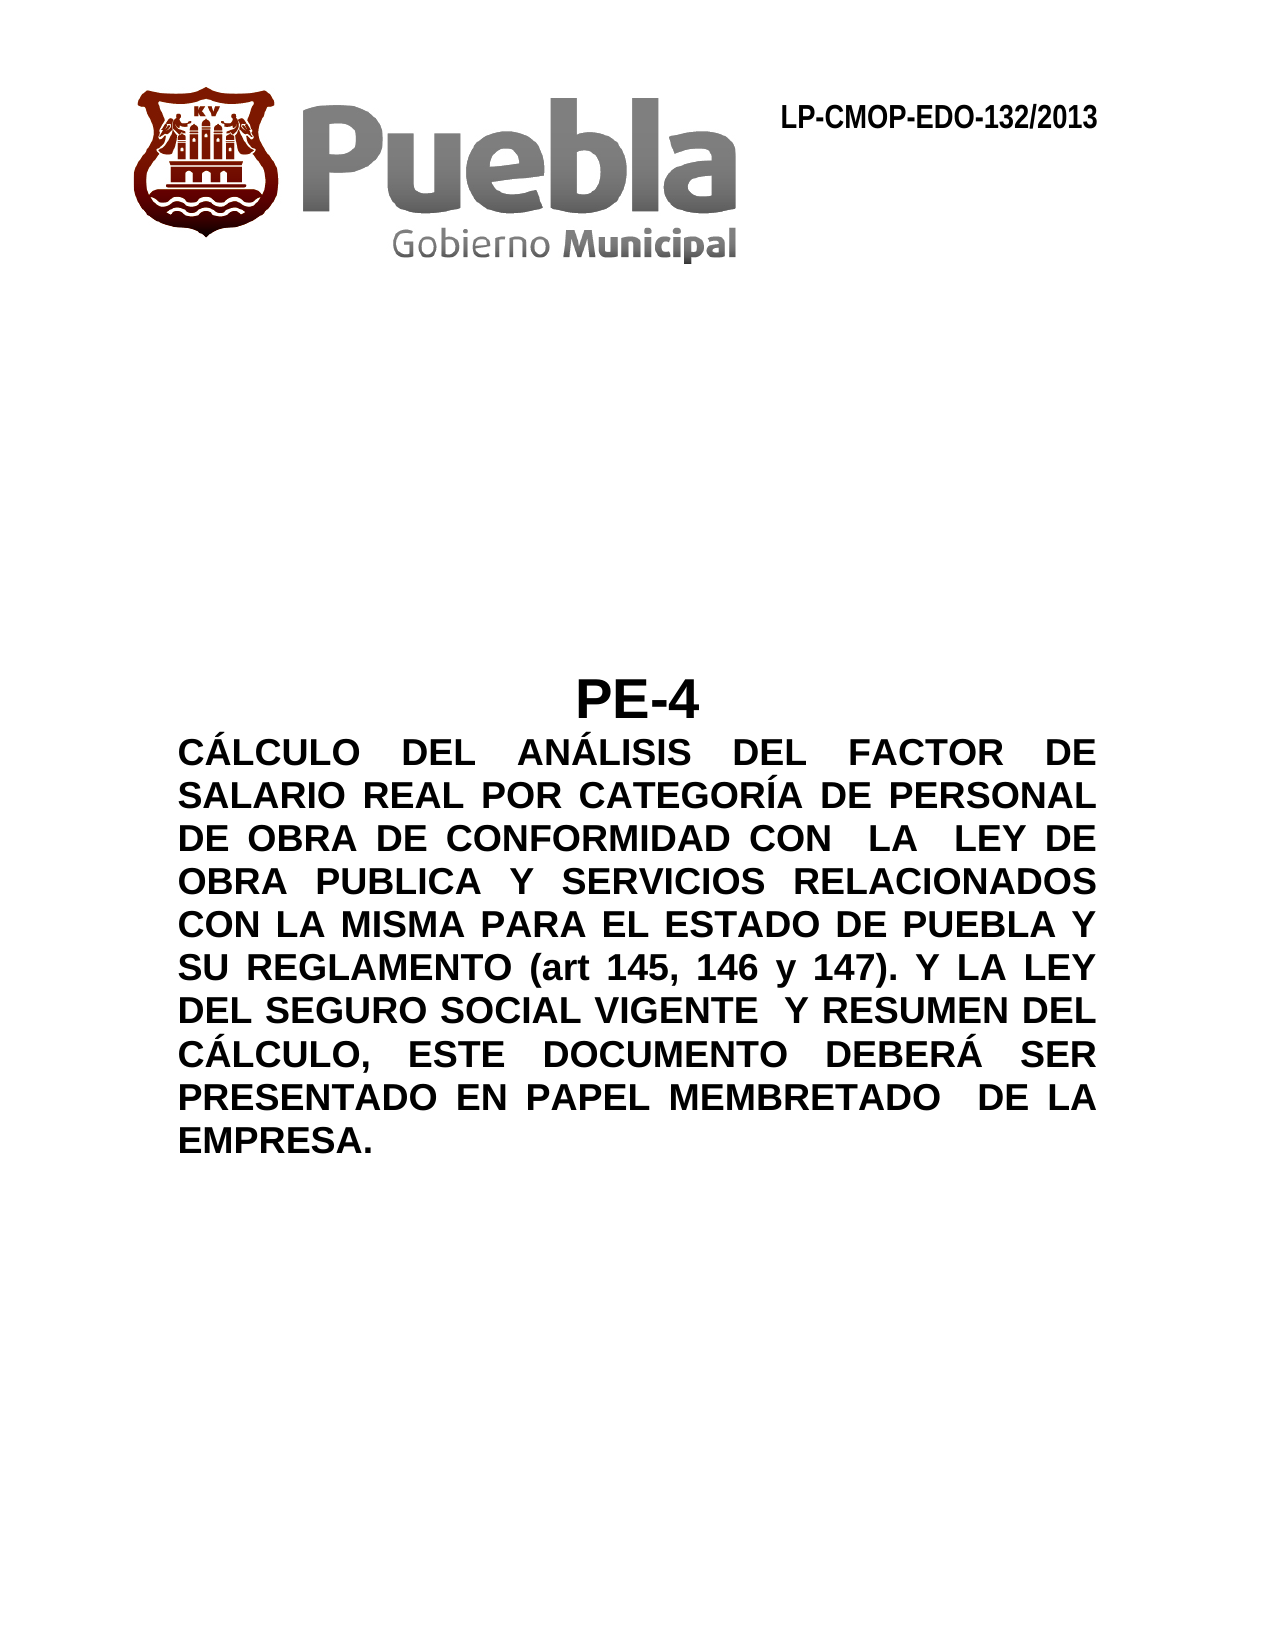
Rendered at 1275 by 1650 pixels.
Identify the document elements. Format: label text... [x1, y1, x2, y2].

picture [133, 87, 736, 264]
text PE-4 [177, 665, 1098, 730]
text CÁLCULO DEL ANÁLISIS DEL FACTOR DE SALARIO REAL POR CATEGORÍA DE PERSONAL DE OBRA DE CONFORMIDAD CON OBRA PUBLICA Y SERVICIOS RELACIONADOS CON EL ESTADO DE PUEBLA Y SU REGLAMENTO (art 145, 146 y 147). Y SEGURO SOCIAL VIGENTE Y RESUMEN DEL CÁLCULO, ESTE DOCUMENTO DEBERÁ SER PRESENTADO EN PAPEL MEMBRETADO DE [177, 730, 1098, 1161]
